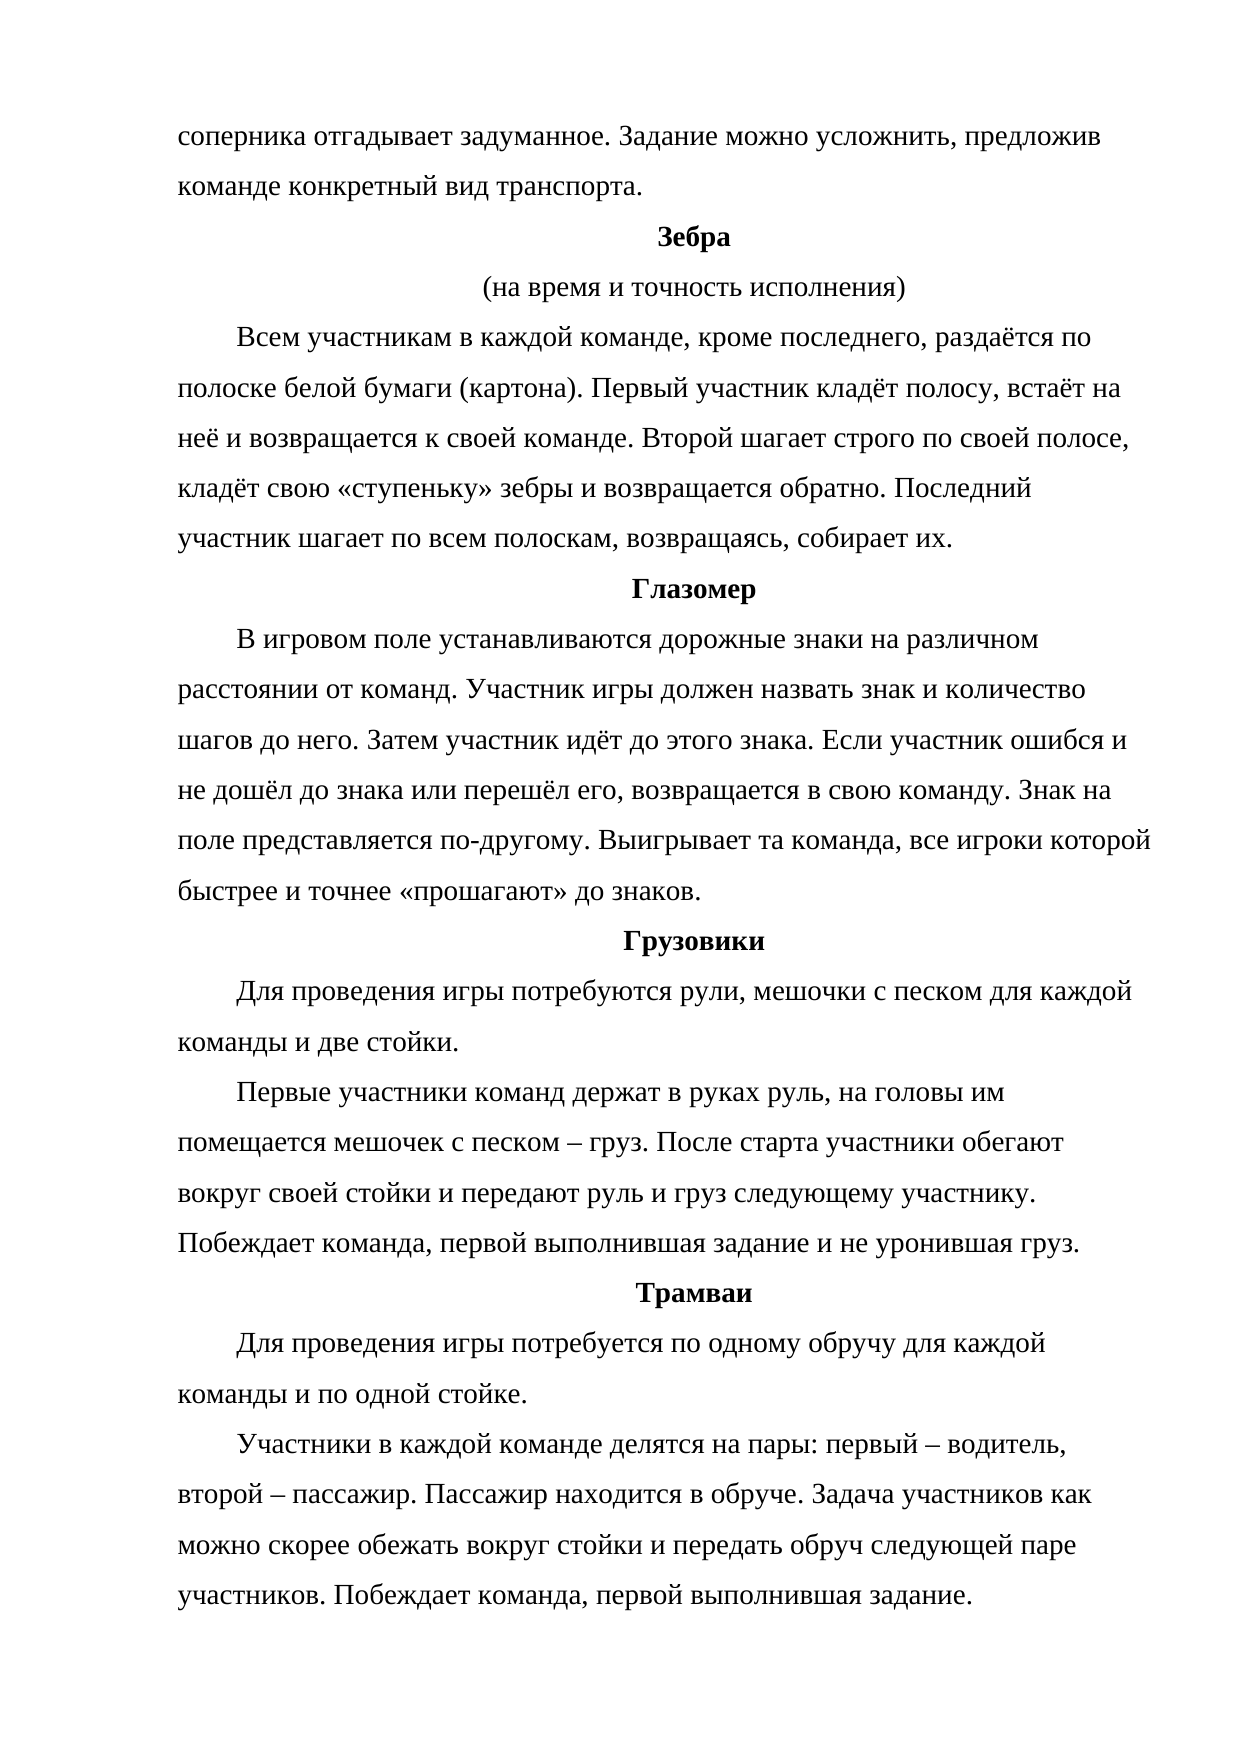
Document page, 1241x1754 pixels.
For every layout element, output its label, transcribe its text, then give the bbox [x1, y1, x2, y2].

text Для проведения игры потребуются рули, мешочки с песком для каждой команды и две стойки. [177, 973, 1152, 1057]
text Грузовики [177, 923, 1152, 957]
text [177, 118, 1152, 202]
text (на время и точность исполнения) [177, 269, 1152, 303]
text Первые участники команд держат в руках руль, на головы им помещается мешочек с песком – груз. После старта участники обегают вокруг своей стойки и передают руль и груз следующему участнику. Побеждает команда, первой выполнившая задание и не уронившая груз. [177, 1074, 1152, 1258]
text Глазомер [177, 571, 1152, 604]
text Для проведения игры потребуется по одному обручу для каждой команды и по одной стойке. [177, 1326, 1152, 1409]
text В игровом поле устанавливаются дорожные знаки на различном расстоянии от команд. Участник игры должен назвать знак и количество шагов до него. Затем участник идёт до этого знака. Если участник ошибся и не дошёл до знака или перешёл его, возвращается в свою команду. Знак на поле представляется по-другому. Выигрывает та команда, все игроки которой быстрее и точнее «прошагают» до знаков. [177, 621, 1152, 906]
text Всем участникам в каждой команде, кроме последнего, раздаётся по полоске белой бумаги (картона). Первый участник кладёт полосу, встаёт на неё и возвращается к своей команде. Второй шагает строго по своей полосе, кладёт свою «ступеньку» зебры и возвращается обратно. Последний участник шагает по всем полоскам, возвращаясь, собирает их. [177, 319, 1152, 554]
text Трамваи [177, 1275, 1152, 1309]
text Зебра [177, 219, 1152, 252]
text Участники в каждой команде делятся на пары: первый – водитель, второй – пассажир. Пассажир находится в обруче. Задача участников как можно скорее обежать вокруг стойки и передать обруч следующей паре участников. Побеждает команда, первой выполнившая задание. [177, 1426, 1152, 1611]
